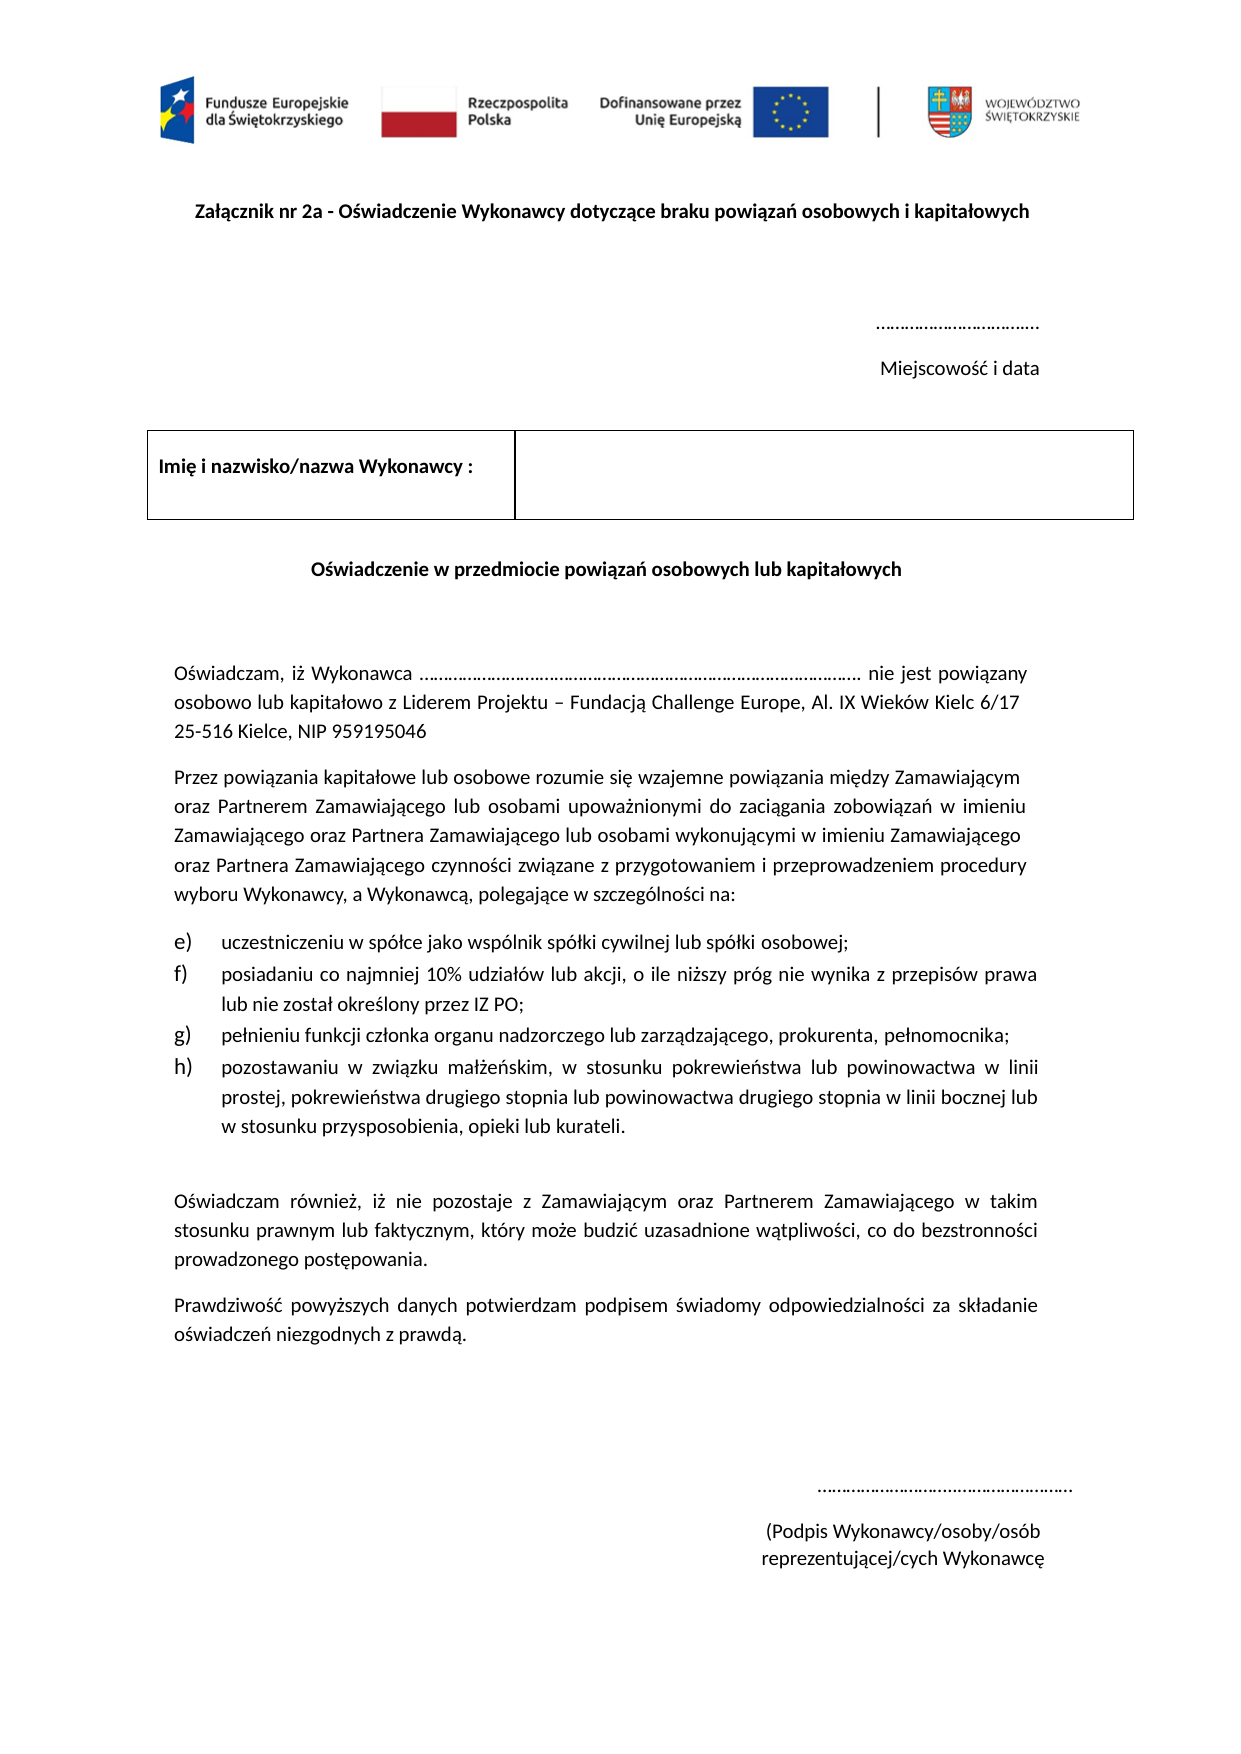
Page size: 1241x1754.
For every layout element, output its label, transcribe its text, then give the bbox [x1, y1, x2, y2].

list pozostawaniu w związku małżeńskim, w stosunku pokrewieństwa lub powinowactwa w linii prostej, pokrewieństwa drugiego stopnia lub powinowactwa drugiego stopnia w linii bocznej lub w stosunku przysposobienia, opieki lub kurateli. [174, 1052, 1039, 1138]
text Załącznik nr 2a - Oświadczenie Wykonawcy dotyczące braku powiązań osobowych i kapitałowych [195, 199, 1098, 224]
list pełnieniu funkcji członka organu nadzorczego lub zarządzającego, prokurenta, pełnomocnika; [174, 1020, 1098, 1048]
table_header Imię i nazwisko/nazwa Wykonawcy : [148, 431, 514, 519]
table_header [516, 431, 1133, 519]
text (Podpis Wykonawcy/osoby/osób reprezentującej/cych Wykonawcę [708, 1518, 1098, 1571]
text Przez powiązania kapitałowe lub osobowe rozumie się wzajemne powiązania między Zamawiającym oraz Partnerem Zamawiającego lub osobami upoważnionymi do zaciągania zobowiązań w imieniu Zamawiającego oraz Partnera Zamawiającego lub osobami wykonującymi w imieniu Zamawiającego oraz Partnera Zamawiającego czynności związane z przygotowaniem i przeprowadzeniem procedury wyboru Wykonawcy, a Wykonawcą, polegające w szczególności na: [174, 764, 1028, 906]
text Oświadczam również, iż nie pozostaje z Zamawiającym oraz Partnerem Zamawiającego w takim stosunku prawnym lub faktycznym, który może budzić uzasadnione wątpliwości, co do bezstronności prowadzonego postępowania. [174, 1188, 1039, 1272]
list uczestniczeniu w spółce jako wspólnik spółki cywilnej lub spółki osobowej; [174, 927, 1098, 955]
text Miejscowość i data [880, 355, 1040, 381]
text Oświadczam, iż Wykonawca …………………….…………………………………………………………. nie jest powiązany osobowo lub kapitałowo z Liderem Projektu – Fundacją Challenge Europe, Al. IX Wieków Kielc 6/17 25-516 Kielce, NIP 959195046 [174, 660, 1028, 744]
text Prawdziwość powyższych danych potwierdzam podpisem świadomy odpowiedzialności za składanie oświadczeń niezgodnych z prawdą. [174, 1292, 1039, 1347]
text ………………………….… [875, 309, 1040, 335]
picture [147, 73, 1093, 147]
text Oświadczenie w przedmiocie powiązań osobowych lub kapitałowych [173, 556, 1040, 581]
list posiadaniu co najmniej 10% udziałów lub akcji, o ile niższy próg nie wynika z przepisów prawa lub nie został określony przez IZ PO; [174, 959, 1039, 1016]
text ………………………..…………………… [792, 1472, 1098, 1498]
